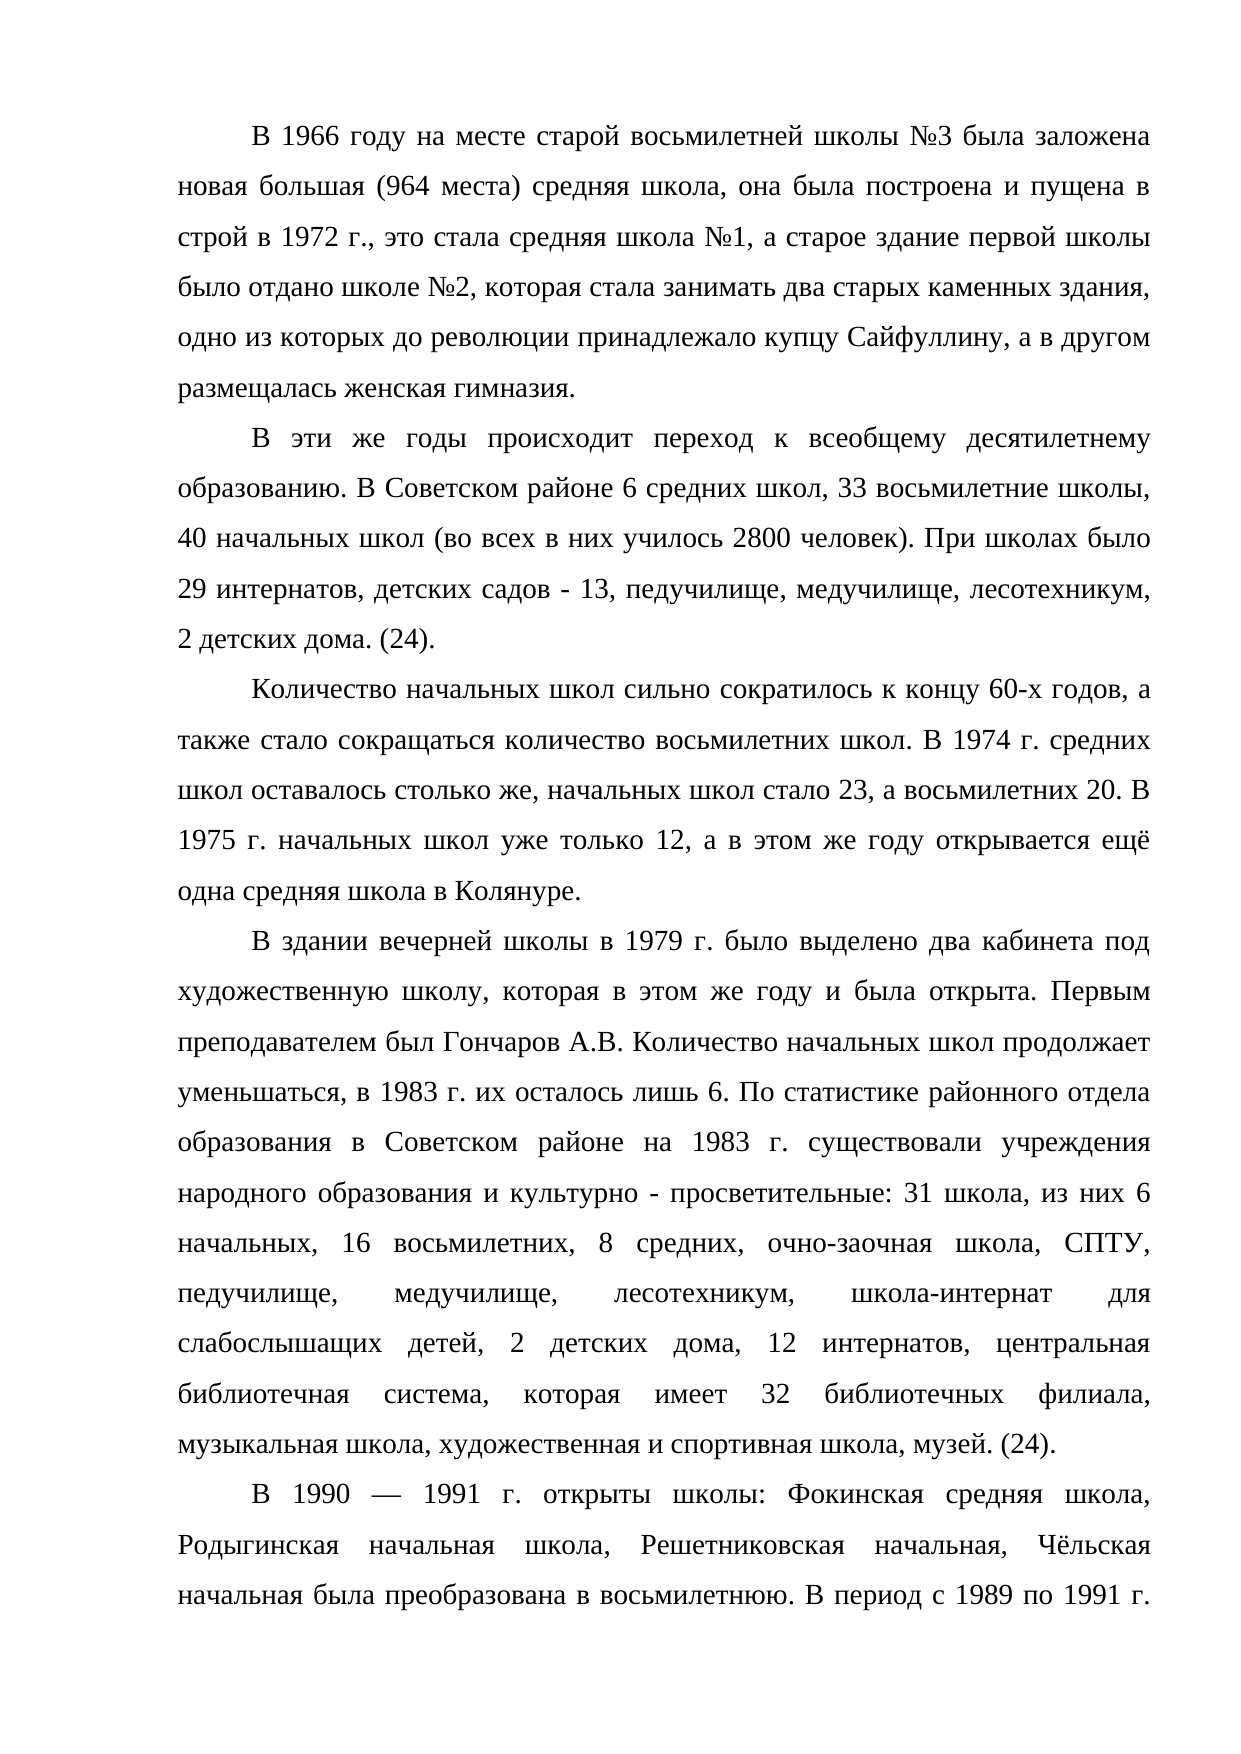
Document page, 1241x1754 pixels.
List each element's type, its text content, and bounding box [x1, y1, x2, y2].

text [177, 1477, 1152, 1611]
text В здании вечерней школы в 1979 г. было выделено два кабинета под художественную школу, которая в этом же году и была открыта. Первым преподавателем был Гончаров А.В. Количество начальных школ продолжает уменьшаться, в 1983 г. их осталось лишь 6. По статистике районного отдела образования в Советском районе на 1983 г. существовали учреждения народного образования и культурно - просветительные: 31 школа, из них 6 начальных, 16 восьмилетних, 8 средних, очно-заочная школа, СПТУ, педучилище, медучилище, лесотехникум, школа-интернат для слабослышащих детей, 2 детских дома, 12 интернатов, центральная библиотечная система, которая имеет 32 библиотечных филиала, музыкальная школа, художественная и спортивная школа, музей. (24). [177, 923, 1152, 1460]
text Количество начальных школ сильно сократилось к концу 60-х годов, а также стало сокращаться количество восьмилетних школ. В 1974 г. средних школ оставалось столько же, начальных школ стало 23, а восьмилетних 20. В 1975 г. начальных школ уже только 12, а в этом же году открывается ещё одна средняя школа в Колянуре. [177, 672, 1152, 906]
text В эти же годы происходит переход к всеобщему десятилетнему образованию. В Советском районе 6 средних школ, 33 восьмилетние школы, 40 начальных школ (во всех в них училось 2800 человек). При школах было 29 интернатов, детских садов - 13, педучилище, медучилище, лесотехникум, 2 детских дома. (24). [177, 420, 1152, 655]
text В 1966 году на месте старой восьмилетней школы №3 была заложена новая большая (964 места) средняя школа, она была построена и пущена в строй в 1972 г., это стала средняя школа №1, а старое здание первой школы было отдано школе №2, которая стала занимать два старых каменных здания, одно из которых до революции принадлежало купцу Сайфуллину, а в другом размещалась женская гимназия. [177, 118, 1152, 403]
